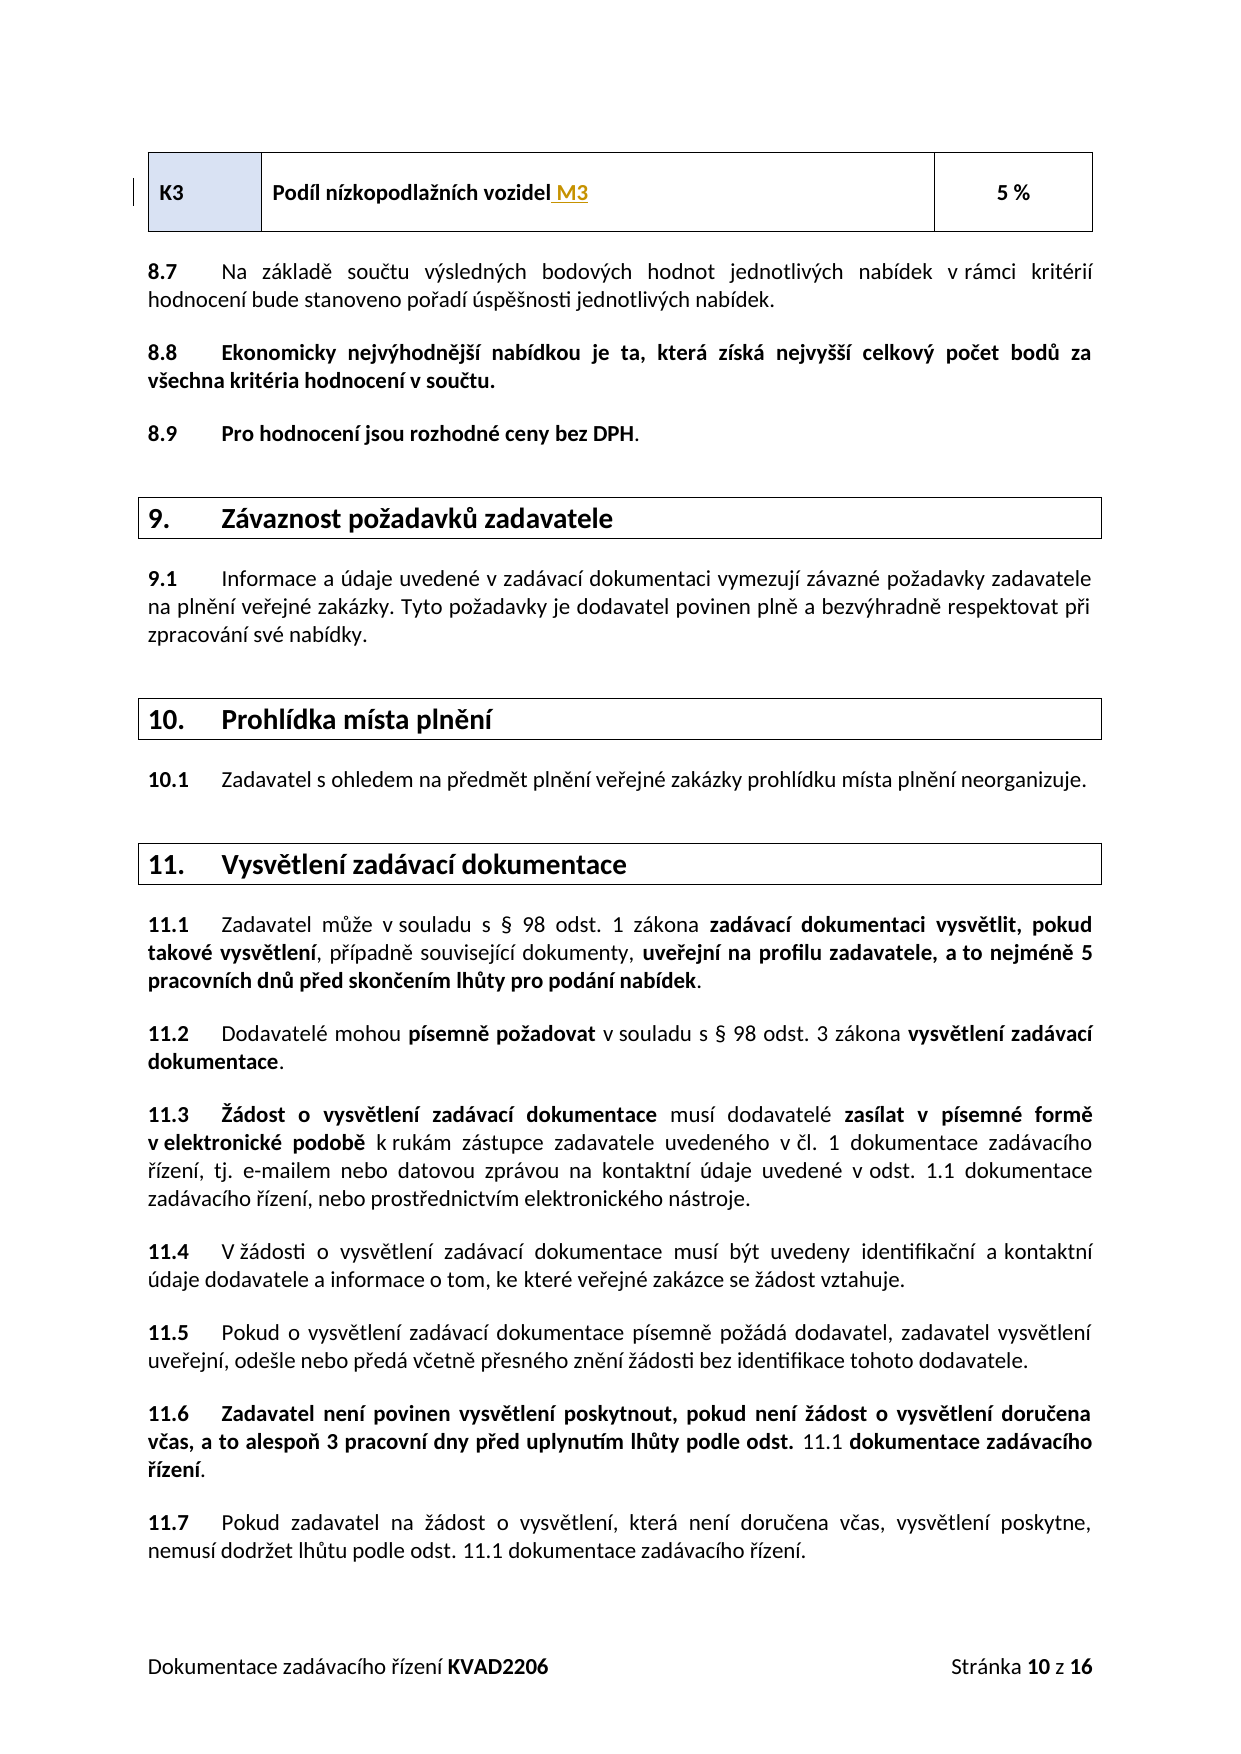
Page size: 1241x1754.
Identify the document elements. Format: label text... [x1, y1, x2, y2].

text Dodavatelé mohou písemně požadovat v souladu s § 98 odst. 3 zákona vysvětlení zadávací dokumentace. [148, 1019, 1093, 1075]
text V žádosti o vysvětlení zadávací dokumentace musí být uvedeny identifikační a kontaktní údaje dodavatele a informace o tom, ke které veřejné zakázce se žádost vztahuje. [148, 1237, 1093, 1293]
table_cell 5 % [935, 153, 1092, 231]
text Pokud o vysvětlení zadávací dokumentace písemně požádá dodavatel, zadavatel vysvětlení uveřejní, odešle nebo předá včetně přesného znění žádosti bez identifikace tohoto dodavatele. [148, 1318, 1093, 1374]
text Informace a údaje uvedené v zadávací dokumentaci vymezují závazné požadavky zadavatele na plnění veřejné zakázky. Tyto požadavky je dodavatel povinen plně a bezvýhradně respektovat při zpracování své nabídky. [148, 564, 1093, 648]
text Vysvětlení zadávací dokumentace [139, 844, 1101, 884]
text Ekonomicky nejvýhodnější nabídkou je ta, která získá nejvyšší celkový počet bodů za všechna kritéria hodnocení v součtu. [148, 338, 1093, 394]
table_cell K3 [149, 153, 261, 231]
text Na základě součtu výsledných bodových hodnot jednotlivých nabídek v rámci kritérií hodnocení bude stanoveno pořadí úspěšnosti jednotlivých nabídek. [148, 257, 1093, 313]
table_cell Podíl nízkopodlažních vozidel [262, 153, 934, 231]
text Žádost o vysvětlení zadávací dokumentace musí dodavatelé zasílat v písemné formě v elektronické podobě k rukám zástupce zadavatele uvedeného v čl. 1 dokumentace zadávacího řízení, tj. e-mailem nebo datovou zprávou na kontaktní údaje uvedené v odst. 1.1 dokumentace zadávacího řízení, nebo prostřednictvím elektronického nástroje. [148, 1100, 1093, 1212]
text Pro hodnocení jsou rozhodné ceny . [148, 419, 1093, 447]
text Závaznost požadavků zadavatele [139, 498, 1101, 538]
text Prohlídka místa plnění [139, 699, 1101, 739]
text Zadavatel není povinen vysvětlení poskytnout, pokud není žádost o vysvětlení doručena včas, a to alespoň 3 pracovní dny před uplynutím lhůty podle odst. 11.1 dokumentace zadávacího řízení. [148, 1399, 1093, 1483]
text Zadavatel může v souladu s § 98 odst. 1 zákona zadávací dokumentaci vysvětlit, pokud takové vysvětlení, případně související dokumenty, uveřejní na profilu zadavatele, a to nejméně před skončením lhůty pro podání nabídek. [148, 910, 1093, 994]
text Pokud zadavatel na žádost o vysvětlení, která není doručena včas, vysvětlení poskytne, nemusí dodržet lhůtu podle odst. 11.1 dokumentace zadávacího řízení. [148, 1508, 1093, 1564]
text Zadavatel s ohledem na předmět plnění veřejné zakázky prohlídku místa plnění neorganizuje. [148, 765, 1093, 793]
